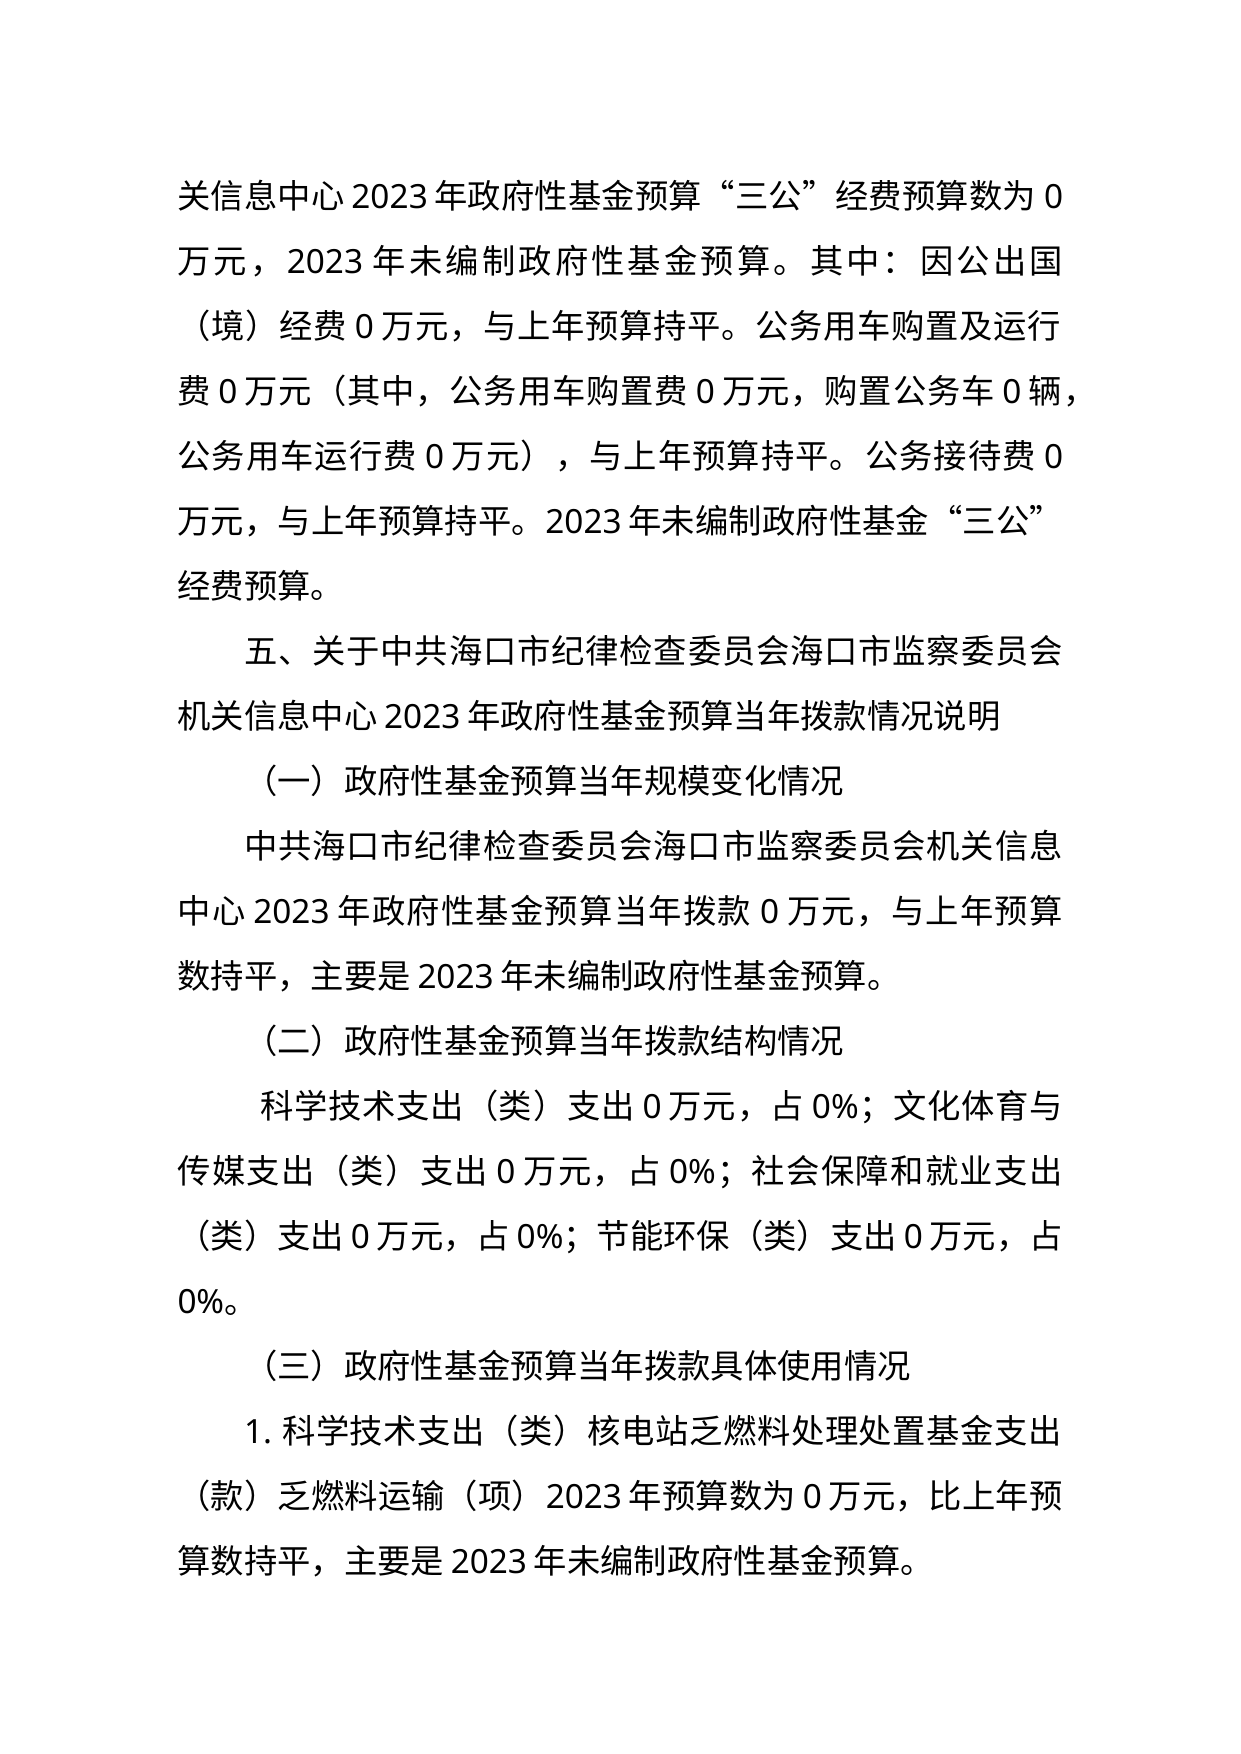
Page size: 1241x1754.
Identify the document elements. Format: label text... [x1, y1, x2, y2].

text 中共海口市纪律检查委员会海口市监察委员会机关信息中心2023年政府性基金预算当年拨款0万元，与上年预算数持平，主要是2023年未编制政府性基金预算。 [177, 812, 1063, 1007]
text 五、关于中共海口市纪律检查委员会海口市监察委员会机关信息中心2023年政府性基金预算当年拨款情况说明 [177, 617, 1063, 747]
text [177, 162, 1063, 617]
text 科学技术支出（类）支出0万元，占0%；文化体育与传媒支出（类）支出0万元，占0%；社会保障和就业支出（类）支出0万元，占0%；节能环保（类）支出0万元，占0%。 [177, 1072, 1063, 1332]
text （一）政府性基金预算当年规模变化情况 [177, 747, 1063, 812]
text 1. 科学技术支出（类）核电站乏燃料处理处置基金支出（款）乏燃料运输（项）2023年预算数为0万元，比上年预算数持平，主要是2023年未编制政府性基金预算。 [177, 1397, 1063, 1592]
text （二）政府性基金预算当年拨款结构情况 [177, 1007, 1063, 1072]
text （三）政府性基金预算当年拨款具体使用情况 [177, 1332, 1063, 1397]
